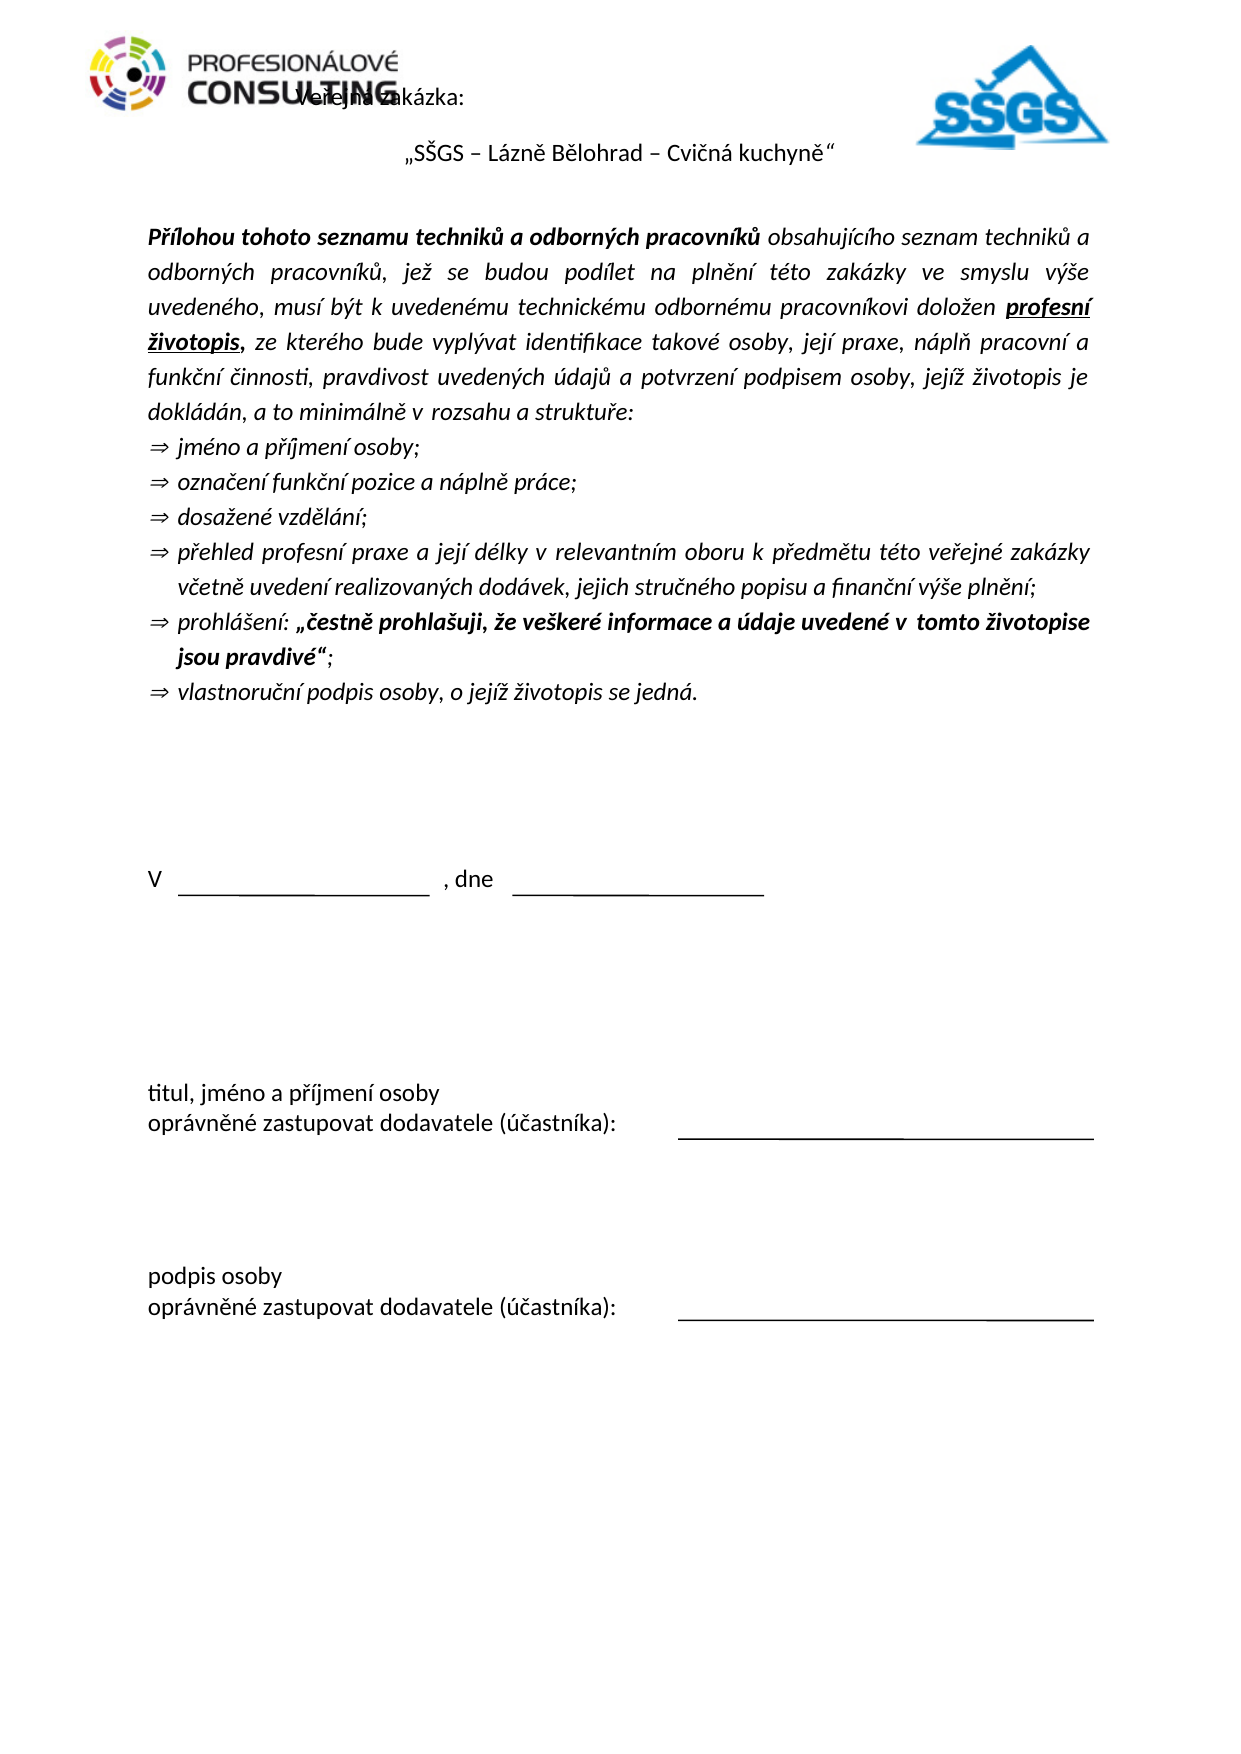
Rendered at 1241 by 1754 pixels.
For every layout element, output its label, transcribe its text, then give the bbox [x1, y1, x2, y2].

text oprávněné zastupovat dodavatele (účastníka): [148, 1107, 1093, 1138]
text Přílohou tohoto seznamu techniků a odborných pracovníků obsahujícího seznam techniků a odborných pracovníků, jež se budou podílet na plnění této zakázky ve smyslu výše uvedeného, musí být k uvedenému technickému odbornému pracovníkovi doložen profesní životopis, ze kterého bude vyplývat identifikace takové osoby, její praxe, náplň pracovní a funkční činnosti, pravdivost uvedených údajů a potvrzení podpisem osoby, jejíž životopis je dokládán, a to minimálně v rozsahu a struktuře: [148, 221, 1093, 426]
list vlastnoruční podpis osoby, o jejíž životopis se jedná. [148, 676, 1093, 706]
text V , dne [148, 863, 1093, 894]
text titul, jméno a příjmení osoby [148, 1077, 1093, 1107]
list prohlášení: „čestně prohlašuji, že veškeré informace a údaje uvedené v tomto životopise jsou pravdivé“; [148, 606, 1093, 671]
text oprávněné zastupovat dodavatele (účastníka): [148, 1291, 1093, 1321]
picture [915, 45, 1112, 150]
list označení funkční pozice a náplně práce; [148, 466, 1093, 496]
text podpis osoby [148, 1260, 1093, 1291]
list dosažené vzdělání; [148, 501, 1093, 531]
list jméno a příjmení osoby; [148, 431, 1093, 461]
picture [84, 30, 404, 117]
list přehled profesní praxe a její délky v relevantním oboru k předmětu této veřejné zakázky včetně uvedení realizovaných dodávek, jejich stručného popisu a finanční výše plnění; [148, 536, 1093, 601]
